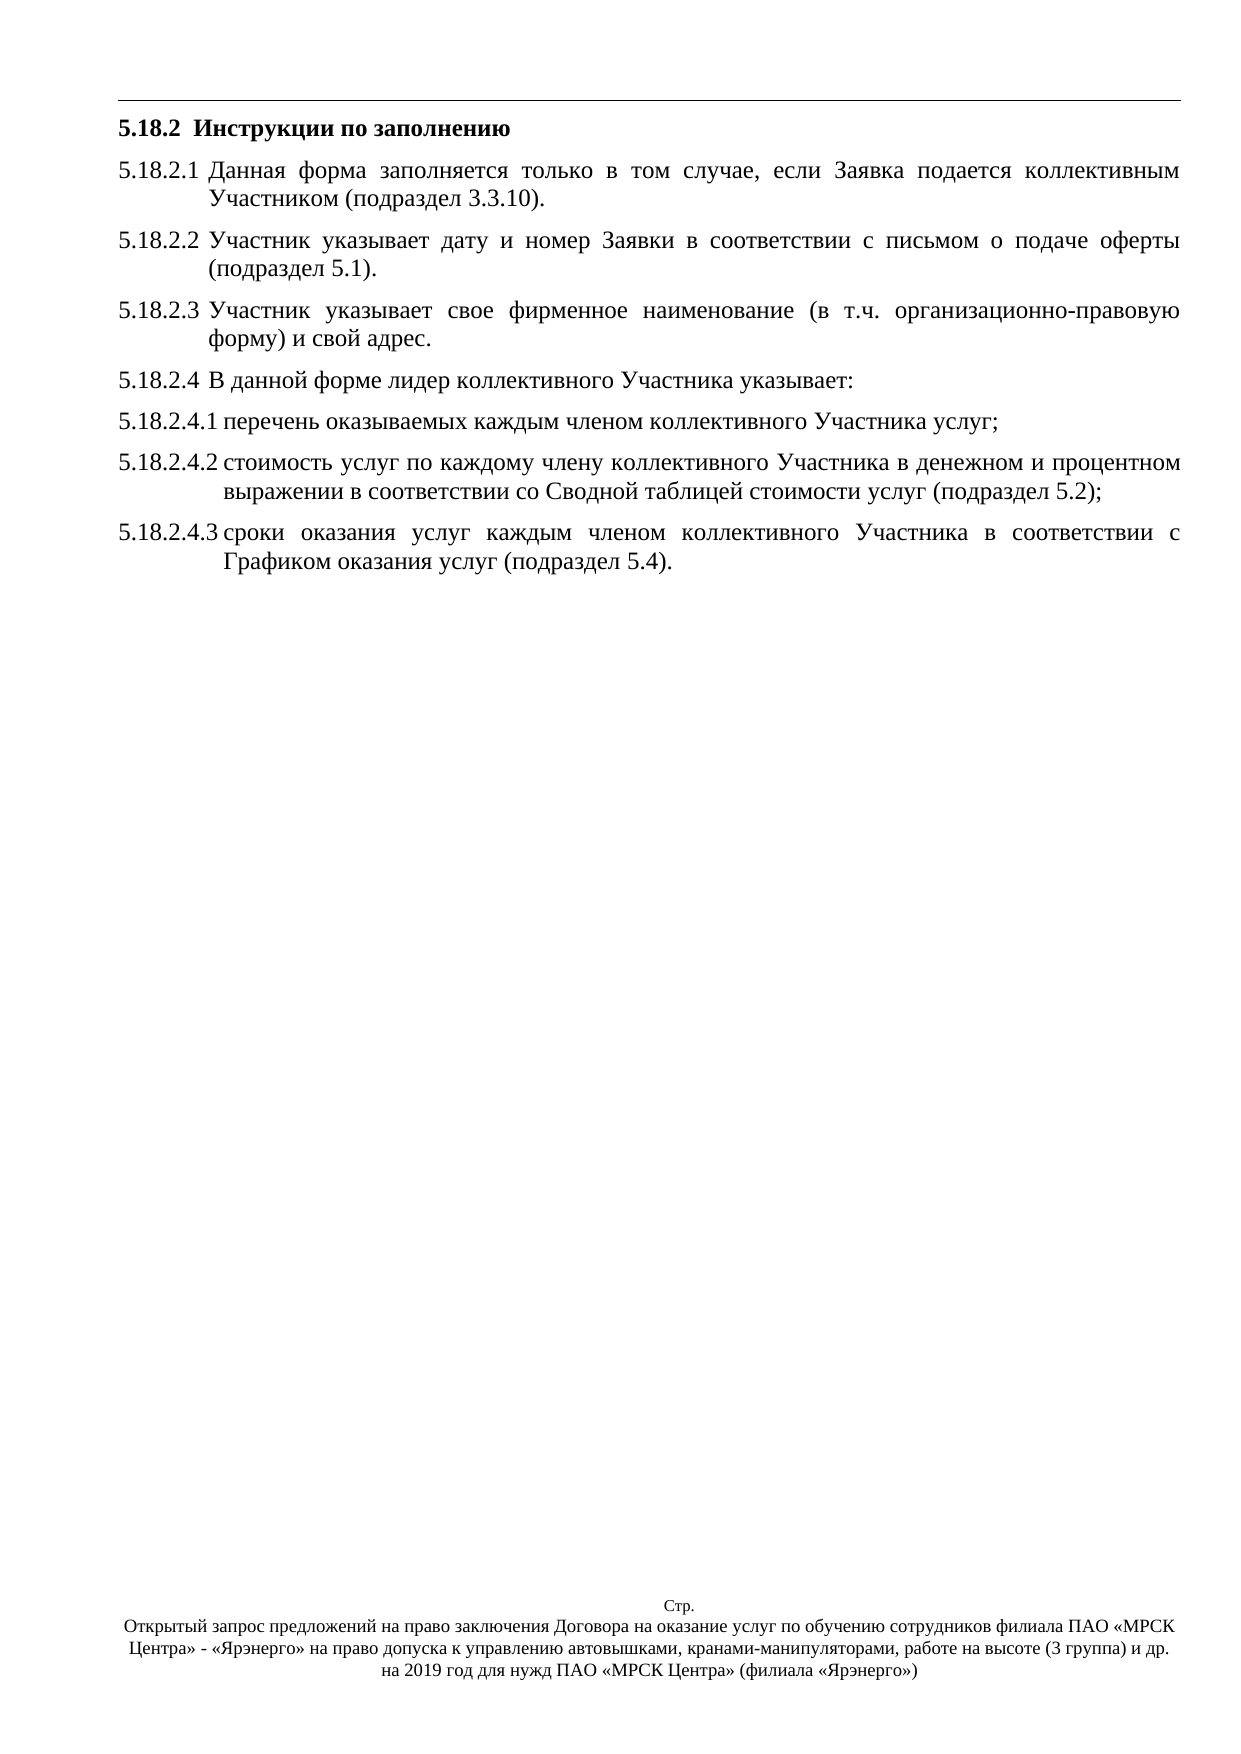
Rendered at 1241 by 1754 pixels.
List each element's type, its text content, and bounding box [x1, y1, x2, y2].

subtitle Инструкции по заполнению [118, 113, 1181, 142]
list стоимость услуг по каждому члену коллективного Участника в денежном и процентном выражении в соответствии со Сводной таблицей стоимости услуг (подраздел 5.2); [118, 447, 1181, 505]
list В данной форме лидер коллективного Участника указывает: [118, 365, 1181, 393]
list Участник указывает дату и номер Заявки в соответствии с письмом о подаче оферты (подраздел 5.1). [118, 225, 1181, 282]
list Участник указывает свое фирменное наименование (в т.ч. организационно-правовую форму) и свой адрес. [118, 295, 1181, 352]
list Данная форма заполняется только в том случае, если Заявка подается коллективным Участником (подраздел 3.3.10). [118, 155, 1181, 212]
list перечень оказываемых каждым членом коллективного Участника услуг; [118, 406, 1181, 435]
list сроки оказания услуг каждым членом коллективного Участника в соответствии с Графиком оказания услуг (подраздел 5.4). [118, 517, 1181, 575]
